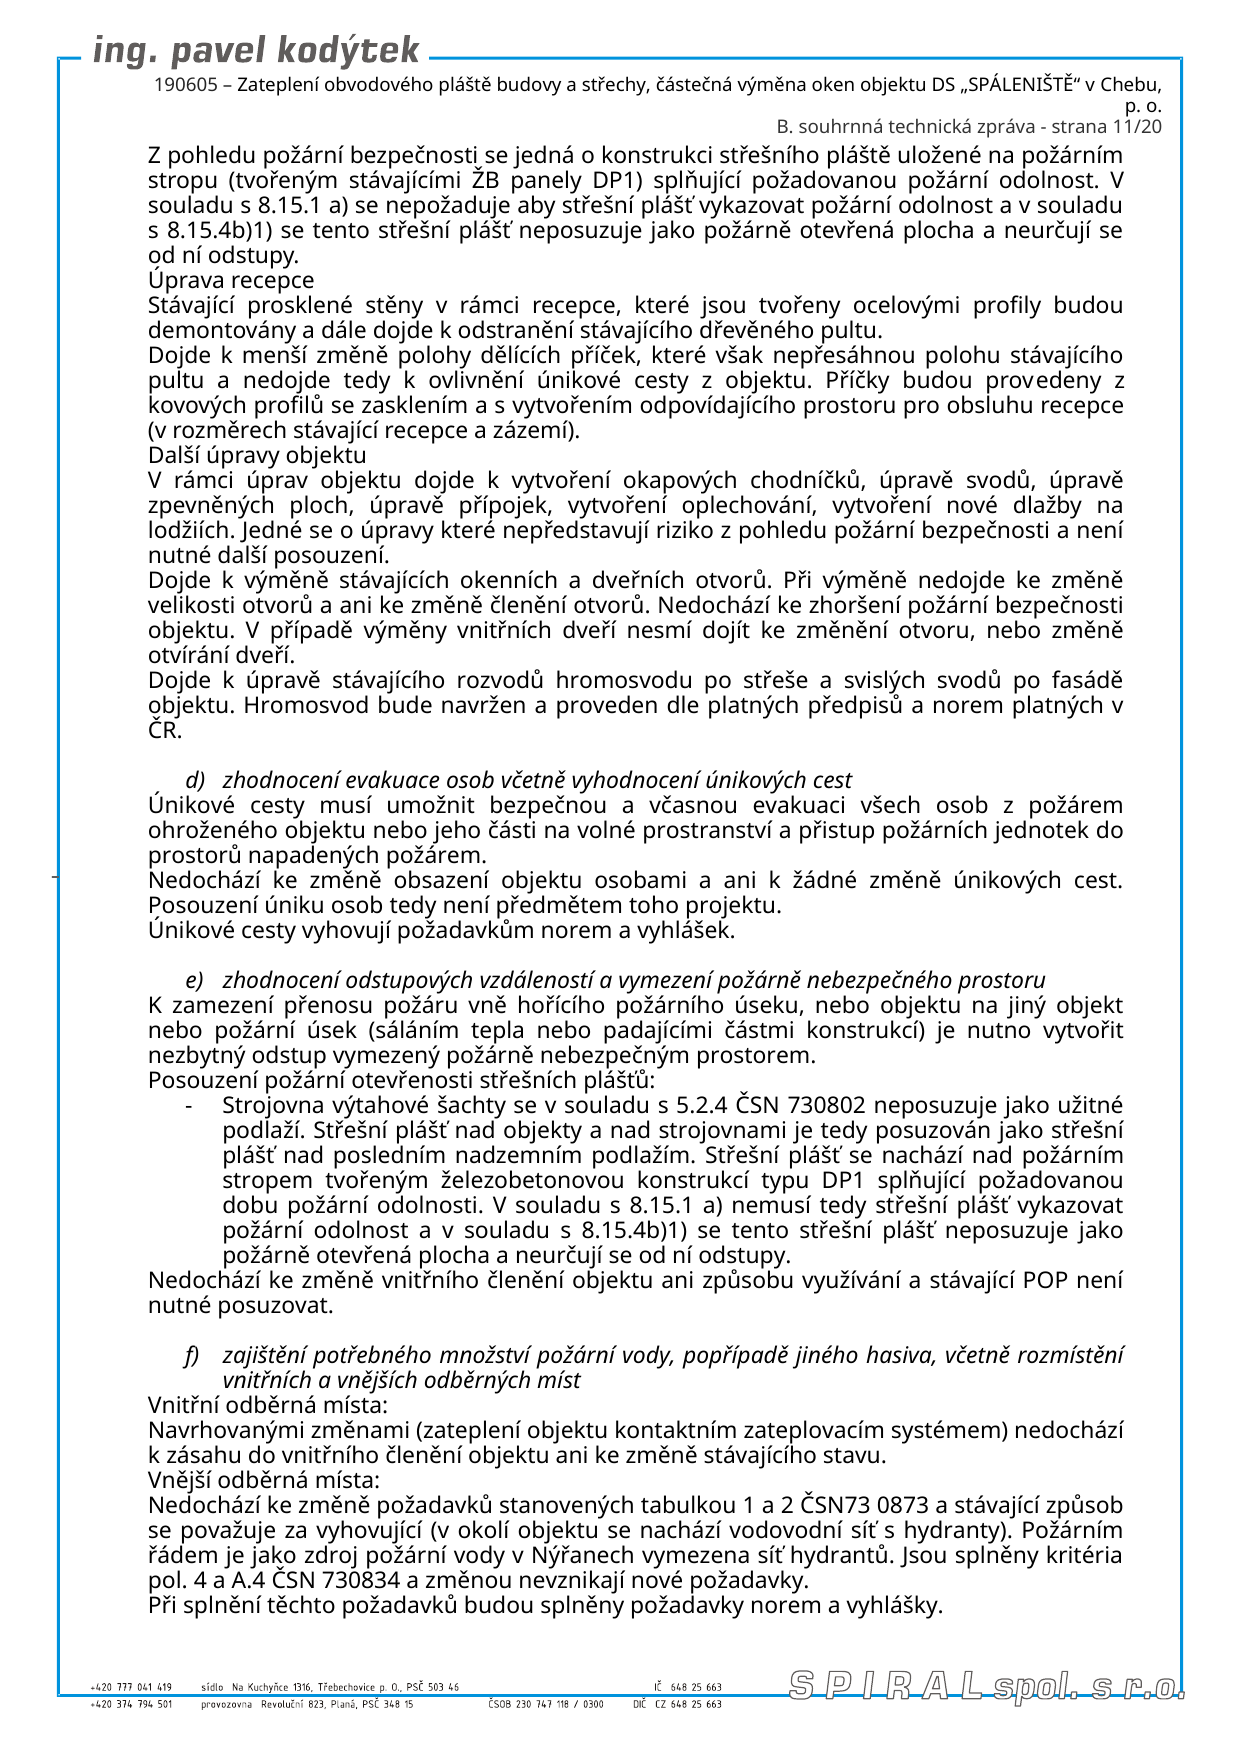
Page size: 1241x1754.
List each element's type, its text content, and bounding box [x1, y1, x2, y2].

text Únikové cesty musí umožnit bezpečnou a včasnou evakuaci všech osob z požárem ohroženého objektu nebo jeho části na volné prostranství a přistup požárních jednotek do prostorů napadených požárem. [148, 794, 1125, 869]
text Další úpravy objektu [148, 444, 1125, 469]
text V rámci úprav objektu dojde k vytvoření okapových chodníčků, úpravě svodů, úpravě zpevněných ploch, úpravě přípojek, vytvoření oplechování, vytvoření nové dlažby na lodžiích. Jedné se o úpravy které nepředstavují riziko z pohledu požární bezpečnosti a není nutné další posouzení. [148, 469, 1125, 569]
text Nedochází ke změně vnitřního členění objektu ani způsobu využívání a stávající POP není nutné posuzovat. [148, 1269, 1125, 1319]
list zajištění potřebného množství požární vody, popřípadě jiného hasiva, včetně rozmístění vnitřních a vnějších odběrných míst [185, 1344, 1125, 1394]
text Nedochází ke změně požadavků stanovených tabulkou 1 a 2 ČSN73 0873 a stávající způsob se považuje za vyhovující (v okolí objektu se nachází vodovodní síť s hydranty). Požárním řádem je jako zdroj požární vody v Nýřanech vymezena síť hydrantů. Jsou splněny kritéria pol. 4 a A.4 ČSN 730834 a změnou nevznikají nové požadavky. [148, 1494, 1125, 1594]
text Stávající prosklené stěny v rámci recepce, které jsou tvořeny ocelovými profily budou demontovány a dále dojde k odstranění stávajícího dřevěného pultu. [148, 294, 1125, 344]
text Posouzení požární otevřenosti střešních plášťů: [148, 1069, 1125, 1094]
text Z pohledu požární bezpečnosti se jedná o konstrukci střešního pláště uložené na požárním stropu (tvořeným stávajícími ŽB panely DP1) splňující požadovanou požární odolnost. V souladu s 8.15.1 a) se nepožaduje aby střešní plášť vykazovat požární odolnost a v souladu s 8.15.4b)1) se tento střešní plášť neposuzuje jako požárně otevřená plocha a neurčují se od ní odstupy. [148, 144, 1125, 269]
text Navrhovanými změnami (zateplení objektu kontaktním zateplovacím systémem) nedochází k zásahu do vnitřního členění objektu ani ke změně stávajícího stavu. [148, 1419, 1125, 1469]
text Úprava recepce [148, 269, 1125, 294]
text Nedochází ke změně obsazení objektu osobami a ani k žádné změně únikových cest. Posouzení úniku osob tedy není předmětem toho projektu. [148, 869, 1125, 919]
list Únikové cesty vyhovují požadavkům norem a vyhlášek. [148, 919, 1125, 944]
text Vnější odběrná místa: [148, 1469, 1125, 1494]
text Dojde k menší změně polohy dělících příček, které však nepřesáhnou polohu stávajícího pultu a nedojde tedy k ovlivnění únikové cesty z objektu. Příčky budou provedeny z kovových profilů se zasklením a s vytvořením odpovídajícího prostoru pro obsluhu recepce (v rozměrech stávající recepce a zázemí). [148, 344, 1125, 444]
text Dojde k úpravě stávajícího rozvodů hromosvodu po střeše a svislých svodů po fasádě objektu. Hromosvod bude navržen a proveden dle platných předpisů a norem platných v ČR. [148, 669, 1125, 744]
text K zamezení přenosu požáru vně hořícího požárního úseku, nebo objektu na jiný objekt nebo požární úsek (sáláním tepla nebo padajícími částmi konstrukcí) je nutno vytvořit nezbytný odstup vymezený požárně nebezpečným prostorem. [148, 994, 1125, 1069]
text Při splnění těchto požadavků budou splněny požadavky norem a vyhlášky. [148, 1594, 1125, 1619]
list Strojovna výtahové šachty se v souladu s 5.2.4 ČSN 730802 neposuzuje jako užitné podlaží. Střešní plášť nad objekty a nad strojovnami je tedy posuzován jako střešní plášť nad posledním nadzemním podlažím. Střešní plášť se nachází nad požárním stropem tvořeným železobetonovou konstrukcí typu DP1 splňující požadovanou dobu požární odolnosti. V souladu s 8.15.1 a) nemusí tedy střešní plášť vykazovat požární odolnost a v souladu s 8.15.4b)1) se tento střešní plášť neposuzuje jako požárně otevřená plocha a neurčují se od ní odstupy. [185, 1094, 1125, 1269]
list zhodnocení odstupových vzdáleností a vymezení požárně nebezpečného prostoru [185, 969, 1125, 994]
list zhodnocení evakuace osob včetně vyhodnocení únikových cest [185, 769, 1125, 794]
text Vnitřní odběrná místa: [148, 1394, 1125, 1419]
text Dojde k výměně stávajících okenních a dveřních otvorů. Při výměně nedojde ke změně velikosti otvorů a ani ke změně členění otvorů. Nedochází ke zhoršení požární bezpečnosti objektu. V případě výměny vnitřních dveří nesmí dojít ke změnění otvoru, nebo změně otvírání dveří. [148, 569, 1125, 669]
